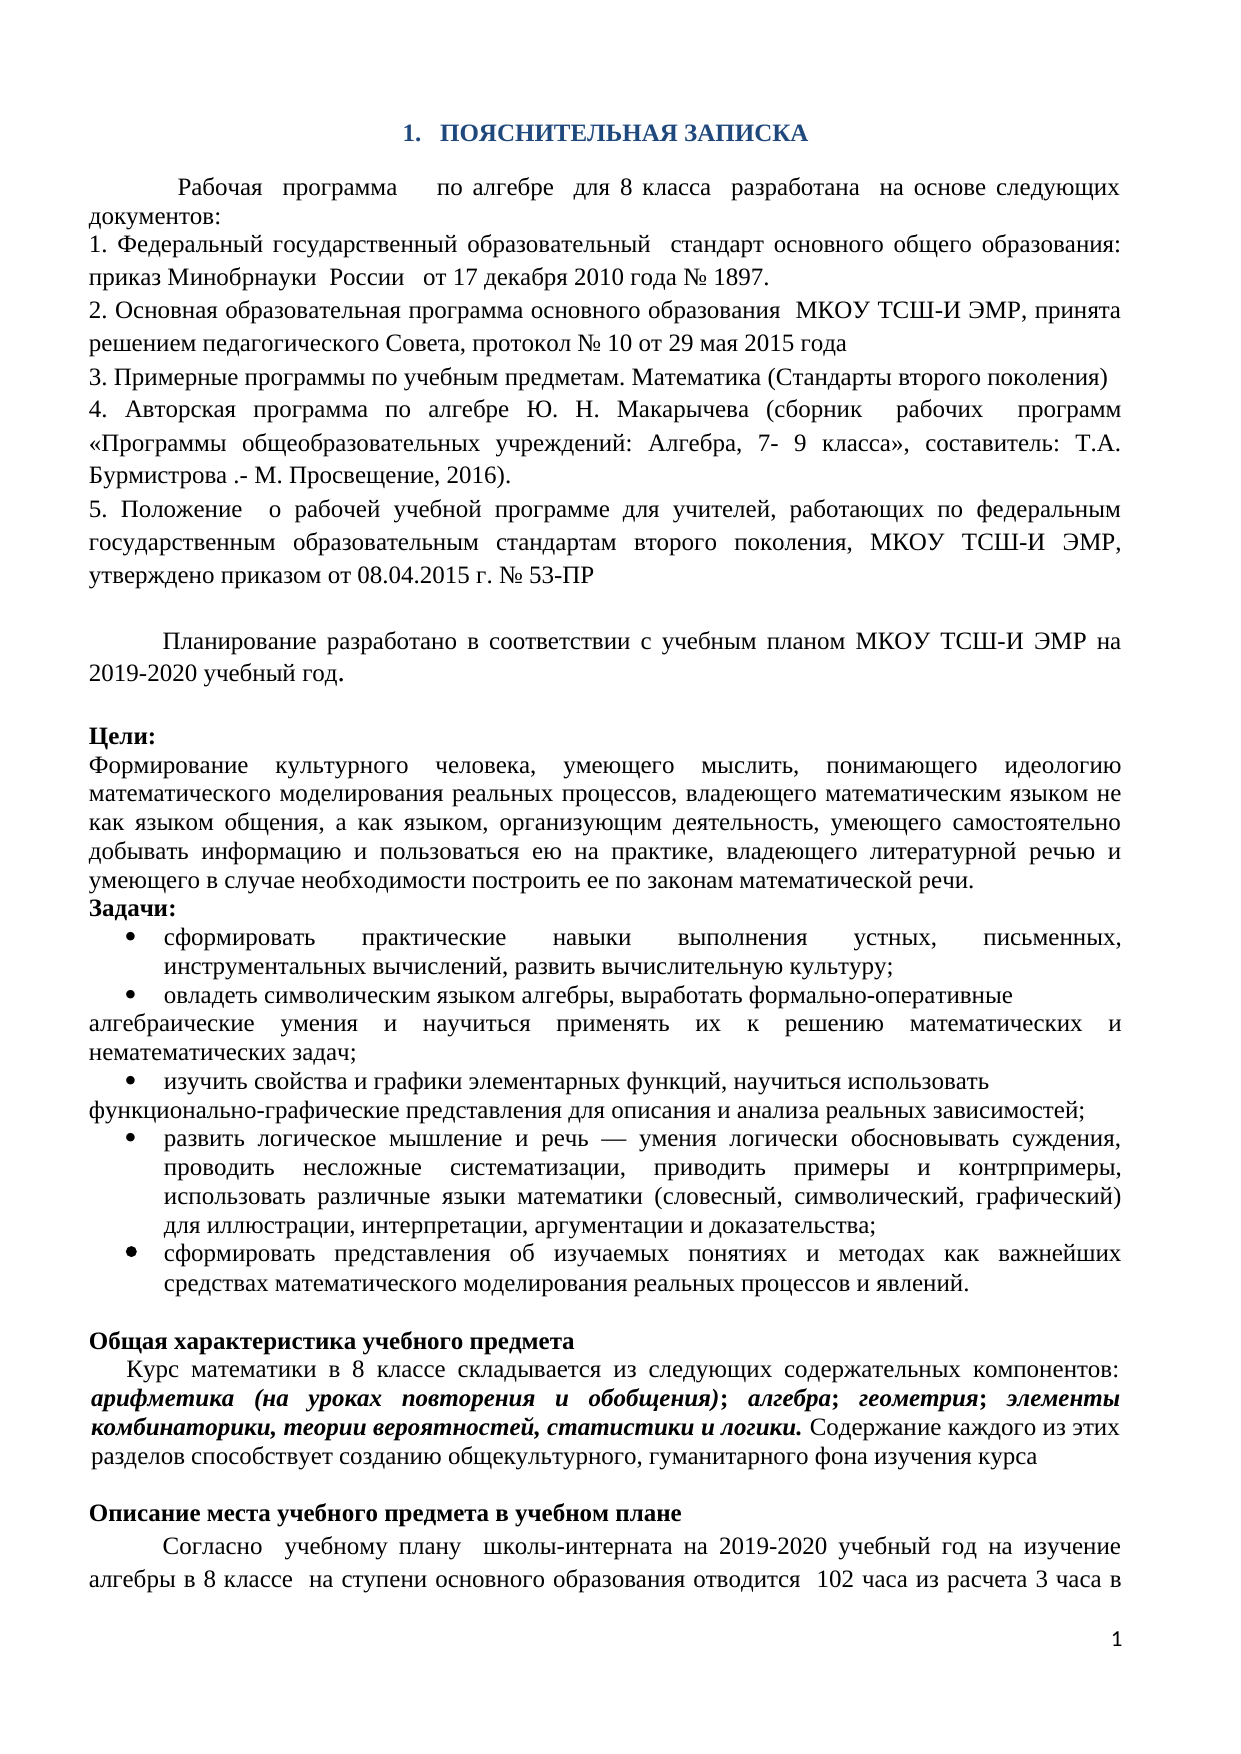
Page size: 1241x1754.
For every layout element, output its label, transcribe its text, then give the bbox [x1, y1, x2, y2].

list 2. Основная образовательная программа основного образования МКОУ ТСШ-И ЭМР, принята решением педагогического Совета, протокол № 10 от 29 мая 2015 года [89, 296, 1122, 357]
text Общая характеристика учебного предмета [89, 1326, 1120, 1354]
list 3. Примерные программы по учебным предметам. Математика (Стандарты второго поколения) [89, 362, 1122, 390]
text алгебраические умения и научиться применять их к решению математических и нематематических задач; [89, 1008, 1122, 1066]
text Курс математики в 8 классе складывается из следующих содержательных компонентов: арифметика (на уроках повторения и обобщения); алгебра; геометрия; элементы комбинаторики, теории вероятностей, статистики и логики. Содержание каждого из этих разделов способствует созданию общекультурного, гуманитарного фона изучения курса [91, 1354, 1120, 1469]
list овладеть символическим языком алгебры, выработать формально-оперативные [126, 980, 1122, 1008]
list 4. Авторская программа по алгебре Ю. Н. Макарычева (сборник рабочих программ «Программы общеобразовательных учреждений: Алгебра, 7- 9 класса», составитель: Т.А. Бурмистрова .- М. Просвещение, 2016). [89, 394, 1122, 489]
list Описание места учебного предмета в учебном плане [89, 1498, 1122, 1527]
text функционально-графические представления для описания и анализа реальных зависимостей; [89, 1095, 1122, 1123]
list развить логическое мышление и речь — умения логически обосновывать суждения, проводить несложные систематизации, приводить примеры и контрпримеры, использовать различные языки математики (словесный, символический, графический) для иллюстрации, интерпретации, аргументации и доказательства; [126, 1123, 1122, 1238]
list сформировать представления об изучаемых понятиях и методах как важнейших средствах математического моделирования реальных процессов и явлений. [126, 1238, 1122, 1297]
list изучить свойства и графики элементарных функций, научиться использовать [126, 1066, 1122, 1095]
text Задачи: [89, 893, 1122, 922]
list сформировать практические навыки выполнения устных, письменных, инструментальных вычислений, развить вычислительную культуру; [126, 922, 1122, 980]
text Рабочая программа по алгебре для 8 класса разработана на основе следующих документов: [89, 172, 1122, 229]
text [89, 1531, 1122, 1593]
text Формирование культурного человека, умеющего мыслить, понимающего идеологию математического моделирования реальных процессов, владеющего математическим языком не как языком общения, а как языком, организующим деятельность, умеющего самостоятельно добывать информацию и пользоваться ею на практике, владеющего литературной речью и умеющего в случае необходимости построить ее по законам математической речи. [89, 750, 1122, 893]
text Планирование разработано в соответствии с учебным планом МКОУ ТСШ-И ЭМР на 2019-2020 учебный год. [89, 626, 1122, 688]
list ПОЯСНИТЕЛЬНАЯ ЗАПИСКА [89, 118, 1122, 147]
list 1. Федеральный государственный образовательный стандарт основного общего образования: приказ Минобрнауки России от 17 декабря 2010 года № 1897. [89, 229, 1122, 291]
list 5. Положение о рабочей учебной программе для учителей, работающих по федеральным государственным образовательным стандартам второго поколения, МКОУ ТСШ-И ЭМР, утверждено приказом от 08.04.2015 г. № 53-ПР [89, 494, 1122, 588]
text Цели: [89, 721, 1122, 750]
